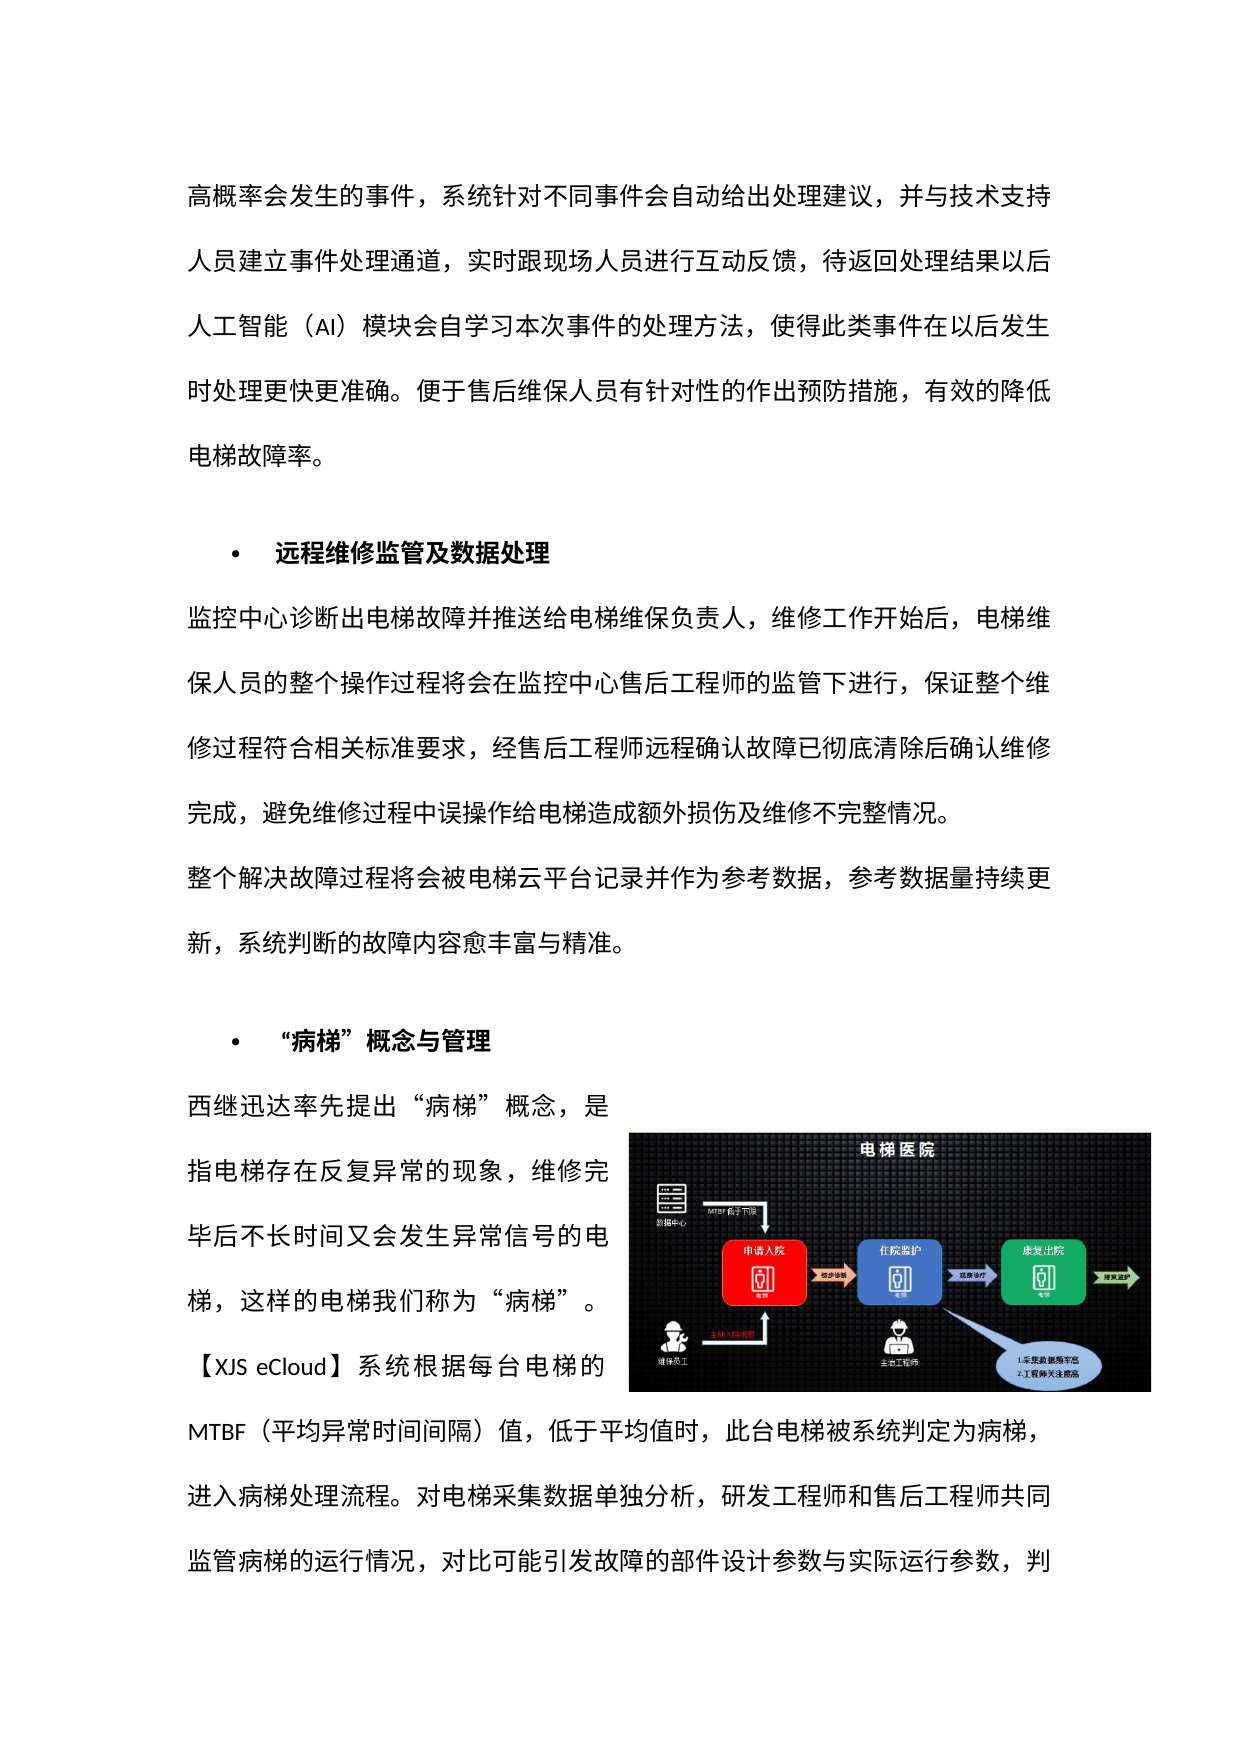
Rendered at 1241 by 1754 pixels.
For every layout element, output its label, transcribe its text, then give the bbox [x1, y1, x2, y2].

list 远程维修监管及数据处理 [231, 519, 1053, 584]
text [187, 1072, 1053, 1592]
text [187, 162, 1053, 487]
list “病梯”概念与管理 [231, 1007, 1053, 1072]
picture [628, 1132, 1152, 1392]
text 监控中心诊断出电梯故障并推送给电梯维保负责人，维修工作开始后，电梯维保人员的整个操作过程将会在监控中心售后工程师的监管下进行，保证整个维修过程符合相关标准要求，经售后工程师远程确认故障已彻底清除后确认维修完成，避免维修过程中误操作给电梯造成额外损伤及维修不完整情况。 [187, 584, 1053, 844]
text 整个解决故障过程将会被电梯云平台记录并作为参考数据，参考数据量持续更新，系统判断的故障内容愈丰富与精准。 [187, 844, 1053, 974]
